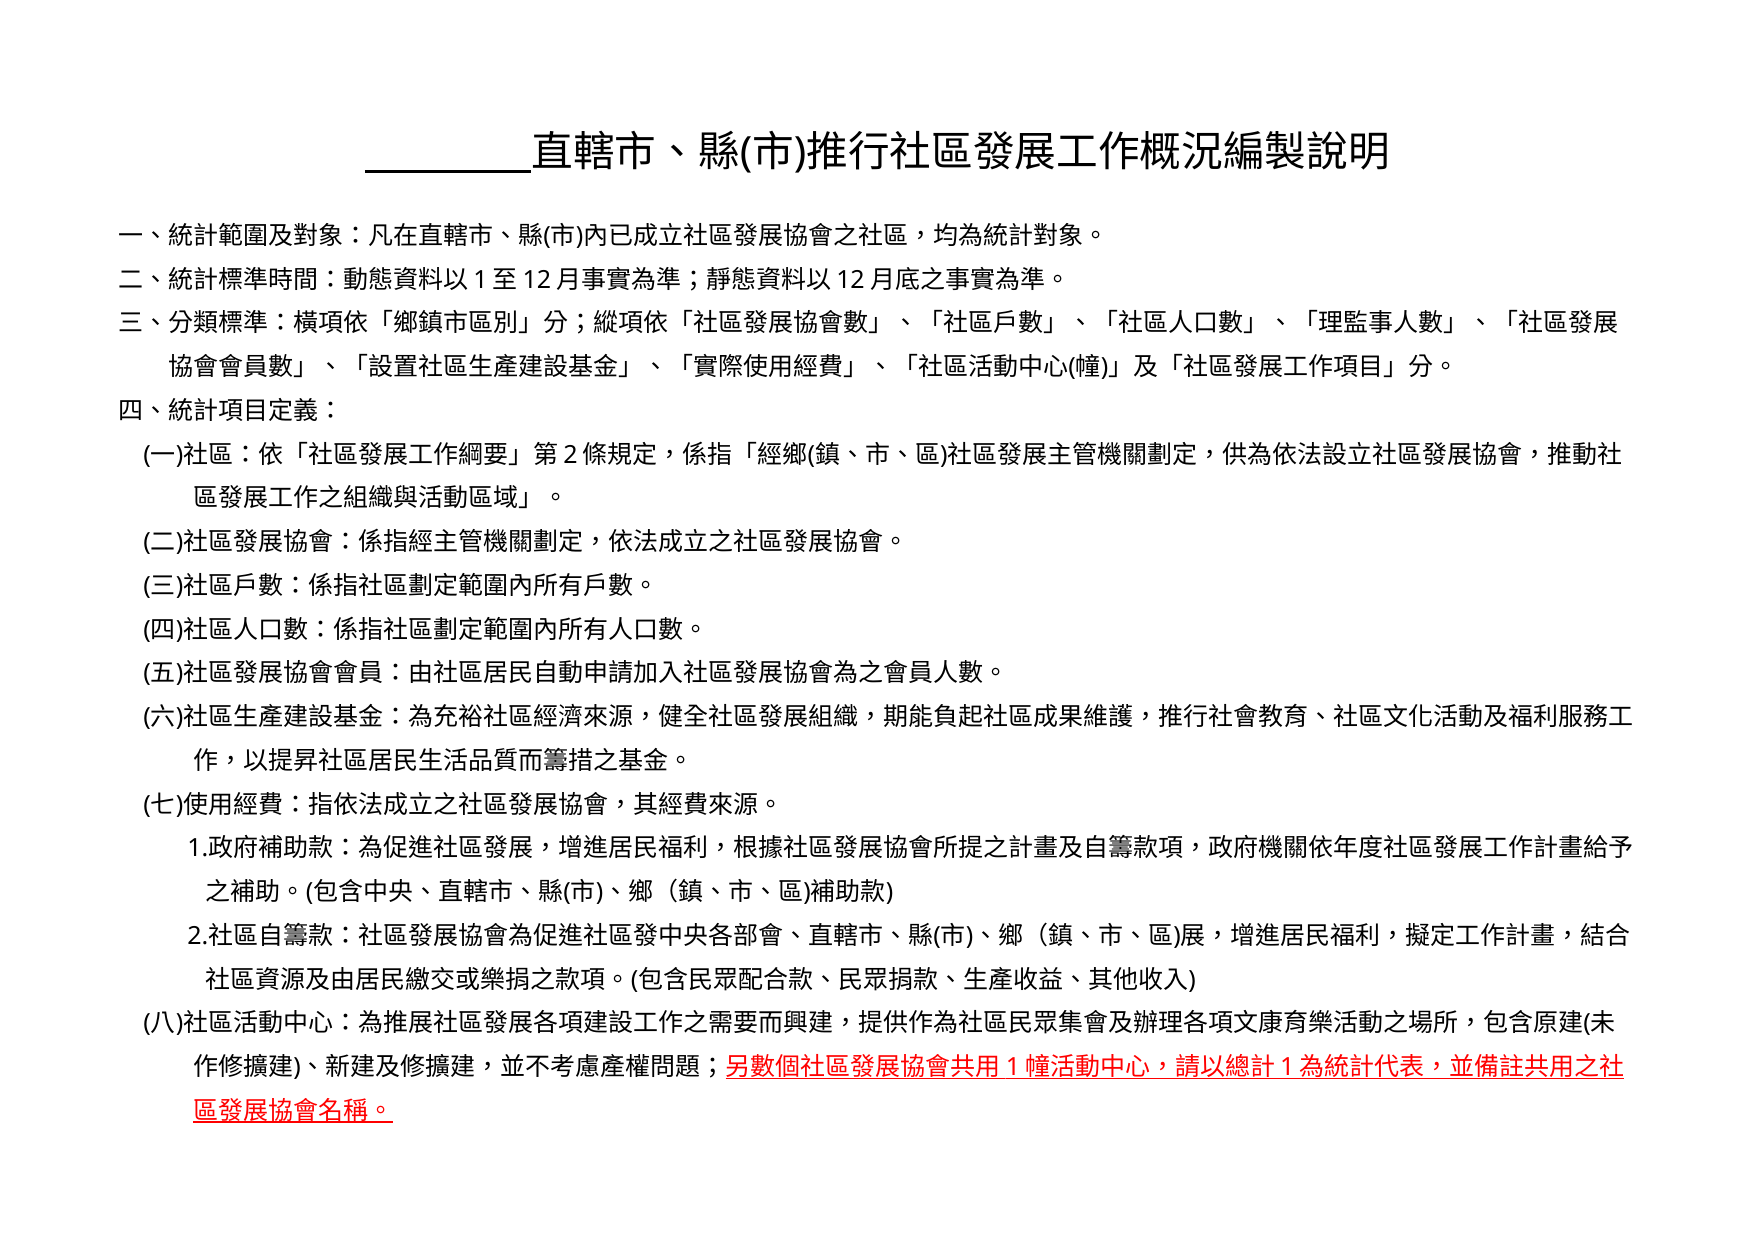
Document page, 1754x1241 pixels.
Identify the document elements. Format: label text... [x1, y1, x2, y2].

text (八)社區活動中心：為推展社區發展各項建設工作之需要而興建，提供作為社區民眾集會及辦理各項文康育樂活動之場所，包含原建(未作修擴建)、新建及修擴建，並不考慮產權問題；另數個社區發展協會共用1幢活動中心，請以總計1為統計代表，並備註共用之社區發展協會名稱。 [143, 997, 1636, 1128]
text (一)社區：依「社區發展工作綱要」第2條規定，係指「經鄉(鎮、市、區)社區發展主管機關劃定，供為依法設立社區發展協會，推動社區發展工作之組織與活動區域」。 [143, 428, 1636, 516]
text 四、統計項目定義： [118, 384, 1636, 428]
text (三)社區戶數：係指社區劃定範圍內所有戶數。 [143, 559, 1636, 603]
text (二)社區發展協會：係指經主管機關劃定，依法成立之社區發展協會。 [143, 516, 1636, 559]
text (四)社區人口數：係指社區劃定範圍內所有人口數。 [143, 603, 1636, 647]
text 一、統計範圍及對象：凡在直轄市、縣(市)內已成立社區發展協會之社區，均為統計對象。 [118, 209, 1636, 253]
text 三、分類標準：橫項依「鄉鎮市區別」分；縱項依「社區發展協會數」、「社區戶數」、「社區人口數」、「理監事人數」、「社區發展協會會員數」、「設置社區生產建設基金」、「實際使用經費」、「社區活動中心(幢)」及「社區發展工作項目」分。 [118, 297, 1636, 384]
text 2.社區自籌款：社區發展協會為促進社區發中央各部會、直轄市、縣(市)、鄉（鎮、市、區)展，增進居民福利，擬定工作計畫，結合社區資源及由居民繳交或樂捐之款項。(包含民眾配合款、民眾捐款、生產收益、其他收入) [181, 909, 1636, 997]
text 直轄市、縣(市)推行社區發展工作概況編製說明 [118, 118, 1636, 179]
text 二、統計標準時間：動態資料以1至12月事實為準；靜態資料以12月底之事實為準。 [118, 253, 1636, 297]
text 1.政府補助款：為促進社區發展，增進居民福利，根據社區發展協會所提之計畫及自籌款項，政府機關依年度社區發展工作計畫給予之補助。(包含中央、直轄市、縣(市)、鄉（鎮、市、區)補助款) [181, 822, 1636, 909]
text (六)社區生產建設基金：為充裕社區經濟來源，健全社區發展組織，期能負起社區成果維護，推行社會教育、社區文化活動及福利服務工作，以提昇社區居民生活品質而籌措之基金。 [143, 691, 1636, 778]
text (五)社區發展協會會員：由社區居民自動申請加入社區發展協會為之會員人數。 [143, 647, 1636, 691]
text (七)使用經費：指依法成立之社區發展協會，其經費來源。 [143, 778, 1636, 822]
